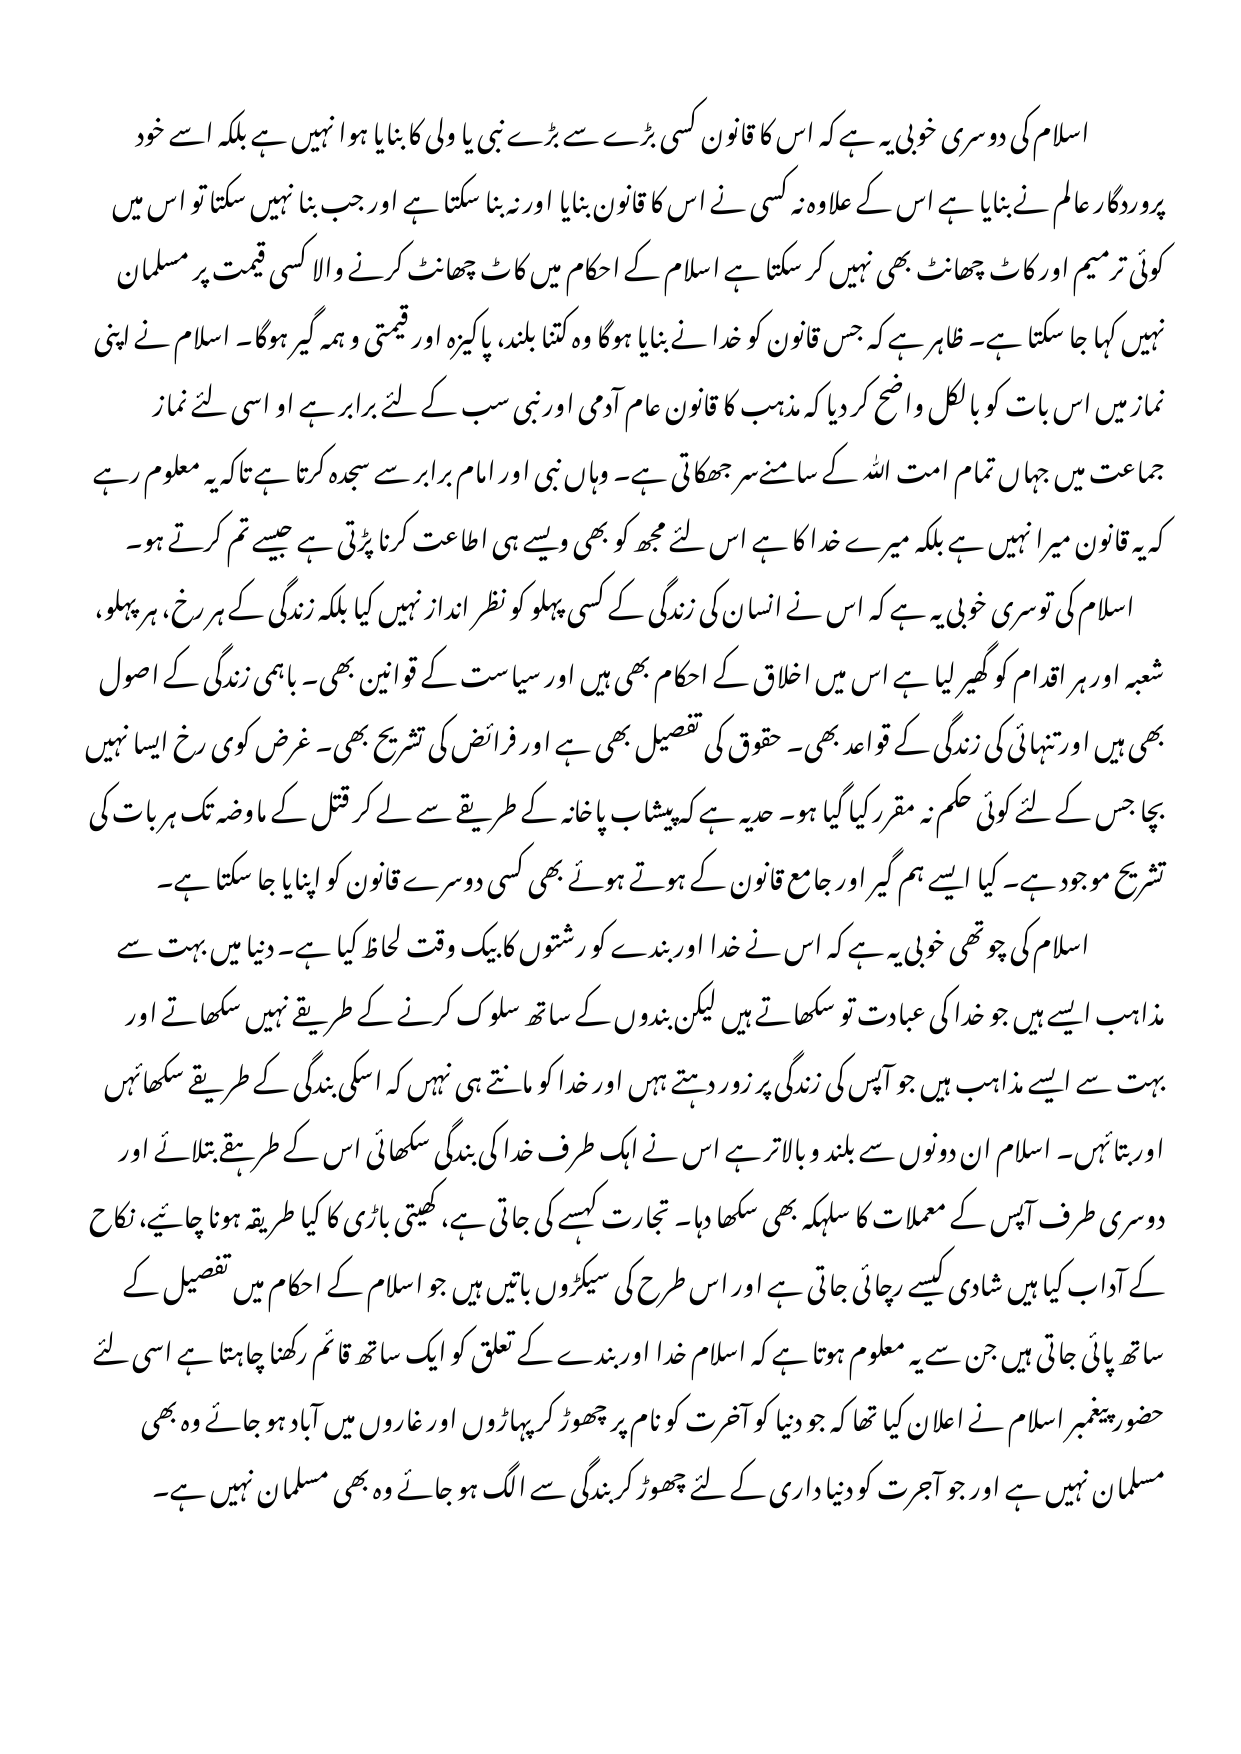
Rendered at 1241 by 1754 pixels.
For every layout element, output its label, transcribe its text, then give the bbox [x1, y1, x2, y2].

text اسلام کی توسری خوبی یہ ہے کہ اس نے انسان کی زندگی کے کسی پہلو کو نظر انداز نہیں کیا بلکہ زندگی کے ہر رخ، ہر پہلو، شعبہ اور ہر اقدام کو گھیر لیا ہے اس میں اخلاق کے احکام بھی ہیں اور سیاست کے قوانین بھی۔ باہمی زندگی کے اصول بھی ہیں اور تنہائی کی زندگی کے قواعد بھی۔ حقوق کی تفصیل بھی ہے اور فرائض کی تشریح بھی۔ غرض کوی رخ ایسا نہیں بچا جس کے لئے کوئی حکم نہ مقرر کیا گیا ہو۔ حدیہ ہے کہ پیشاب پاخانہ کے طریقے سے لے کر قتل کے ماوضہ تک ہر بات کی تشریح موجود ہے۔ کیا ایسے ہم گیر اور جامع قانون کے ہوتے ہوئے بھی کسی دوسرے قانون کو اپنایا جا سکتا ہے۔ [75, 568, 1165, 906]
text اسلام کی چوتھی خوبی یہ ہے کہ اس نے خدا اور بندے کو رشتوں کا بیک وقت لحاظ کیا ہے۔ دنیا میں بہت سے مذاہب ایسے ہیں جو خدا کی عبادت تو سکھاتے ہیں لیکن بندوں کے ساتھ سلوک کرنے کے طریقے نہیں سکھاتے اور بہت سے ایسے مذاہب ہیں جو آپس کی زندگی پر زور دہتے ہہں اور خدا کو مانتے ہی نہہں کہ اسکی بندگی کے طریقے سکھائہں اور بتائہں۔ اسلام ان دونوں سے بلند و بالاتر ہے اس نے اہک طرف خدا کی بندگی سکھائی اس کے طرہقے بتلائے اور دوسری طرف آپس کے معملات کا سلہکہ بھی سکھا دہا۔ تجارت کہسے کی جاتی ہے، کھیتی باڑی کا کیا طریقہ ہونا چائیے، نکاح کے آداب کیا ہیں شادی کیسے رچائی جاتی ہے اور اس طرح کی سیکڑوں باتیں ہیں جو اسلام کے احکام میں تفصیل کے ساتھ پائی جاتی ہیں جن سے یہ معلوم ہوتا ہے کہ اسلام خدا اور بندے کے تعلق کو ایک ساتھ قائم رکھنا چاہتا ہے اسی لئے حضور پیغمبر اسلام نے اعلان کیا تھا کہ جو دنیا کو آخرت کو نام پر چھوڑ کر پہاڑوں اور غاروں میں آباد ہو جائے وہ بھی مسلمان نہیں ہے اور جو آجرت کو دنیا داری کے لئے چھوڑ کر بندگی سے الگ ہو جائے وہ بھی مسلمان نہیں ہے۔ [75, 906, 1165, 1516]
text اسلام کی دوسری خوبی یہ ہے کہ اس کا قانون کسی بڑے سے بڑے نبی یا ولی کا بنایا ہوا نہیں ہے بلکہ اسے خود پروردگار عالم نے بنایا ہے اس کے علاوہ نہ کسی نے اس کا قانون بنایا اور نہ بنا سکتا ہے اور جب بنا نہیں سکتا تو اس میں کوئی ترمیم اور کاٹ چھانٹ بھی نہیں کر سکتا ہے اسلام کے احکام میں کاٹ چھانٹ کرنے والا کسی قیمت پر مسلمان نہیں کہا جا سکتا ہے۔ ظاہر ہے کہ جس قانون کو خدا نے بنایا ہوگا وہ کتنا بلند، پاکیزہ اور قیمتی و ہمہ گیر ہوگا۔ اسلام نے اپنی نماز میں اس بات کو بالکل واضح کر دیا کہ مذہب کا قانون عام آدمی اور نبی سب کے لئے برابر ہے او اسی لئے نماز جماعت میں جہاں تمام امت اللّٰہ کے سامنےسر جھکاتی ہے۔ وہاں نبی اور امام برابر سے سجدہ کرتا ہے تاکہ یہ معلوم رہے کہ یہ قانون میرا نہیں ہے بلکہ میرے خدا کا ہے اس لئے مجھ کو بھی ویسے ہی اطاعت کرنا پڑتی ہے جیسے تم کرتے ہو۔ [75, 94, 1165, 568]
